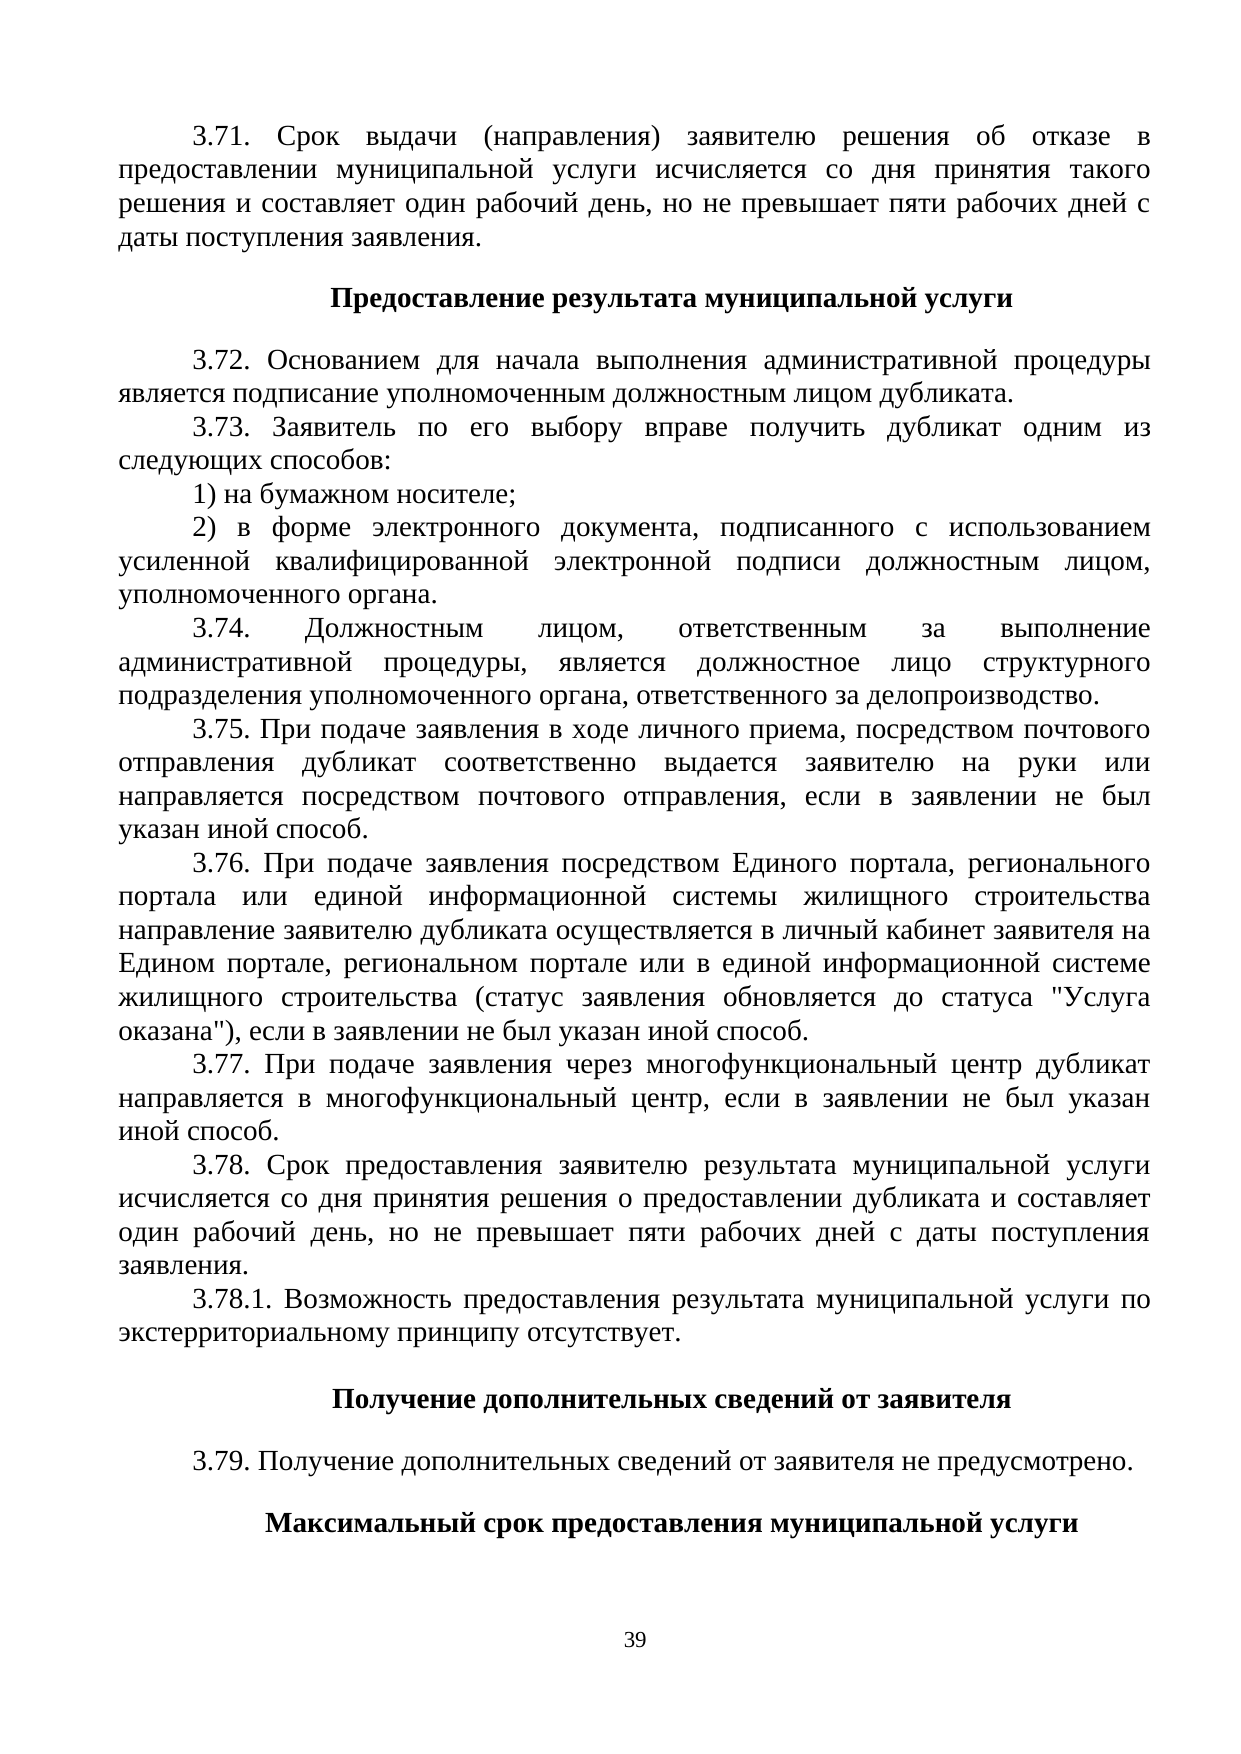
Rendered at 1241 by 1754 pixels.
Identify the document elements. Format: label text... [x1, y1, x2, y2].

text 3.73. Заявитель по его выбору вправе получить дубликат одним из следующих способов: [118, 409, 1152, 476]
text 3.78. Срок предоставления заявителю результата муниципальной услуги исчисляется со дня принятия решения о предоставлении дубликата и составляет один рабочий день, но не превышает пяти рабочих дней с даты поступления заявления. [118, 1147, 1152, 1281]
text 3.75. При подаче заявления в ходе личного приема, посредством почтового отправления дубликат соответственно выдается заявителю на руки или направляется посредством почтового отправления, если в заявлении не был указан иной способ. [118, 711, 1152, 845]
text 3.71. Срок выдачи (направления) заявителю решения об отказе в предоставлении муниципальной услуги исчисляется со дня принятия такого решения и составляет один рабочий день, но не превышает пяти рабочих дней с даты поступления заявления. [118, 118, 1152, 252]
text 3.77. При подаче заявления через многофункциональный центр дубликат направляется в многофункциональный центр, если в заявлении не был указан иной способ. [118, 1046, 1152, 1147]
text Получение дополнительных сведений от заявителя [118, 1382, 1152, 1415]
text 2) в форме электронного документа, подписанного с использованием усиленной квалифицированной электронной подписи должностным лицом, уполномоченного органа. [118, 509, 1152, 610]
text 3.76. При подаче заявления посредством Единого портала, регионального портала или единой информационной системы жилищного строительства направление заявителю дубликата осуществляется в личный кабинет заявителя на Едином портале, региональном портале или в единой информационной системе жилищного строительства (статус заявления обновляется до статуса "Услуга оказана"), если в заявлении не был указан иной способ. [118, 845, 1152, 1046]
text 3.79. Получение дополнительных сведений от заявителя не предусмотрено. [118, 1443, 1152, 1477]
text Максимальный срок предоставления муниципальной услуги [118, 1505, 1152, 1538]
text 1) на бумажном носителе; [118, 476, 1152, 509]
text 3.72. Основанием для начала выполнения административной процедуры является подписание уполномоченным должностным лицом дубликата. [118, 342, 1152, 409]
text 3.74. Должностным лицом, ответственным за выполнение административной процедуры, является должностное лицо структурного подразделения уполномоченного органа, ответственного за делопроизводство. [118, 610, 1152, 711]
text Предоставление результата муниципальной услуги [118, 280, 1152, 314]
text 3.78.1. Возможность предоставления результата муниципальной услуги по экстерриториальному принципу отсутствует. [118, 1281, 1152, 1348]
